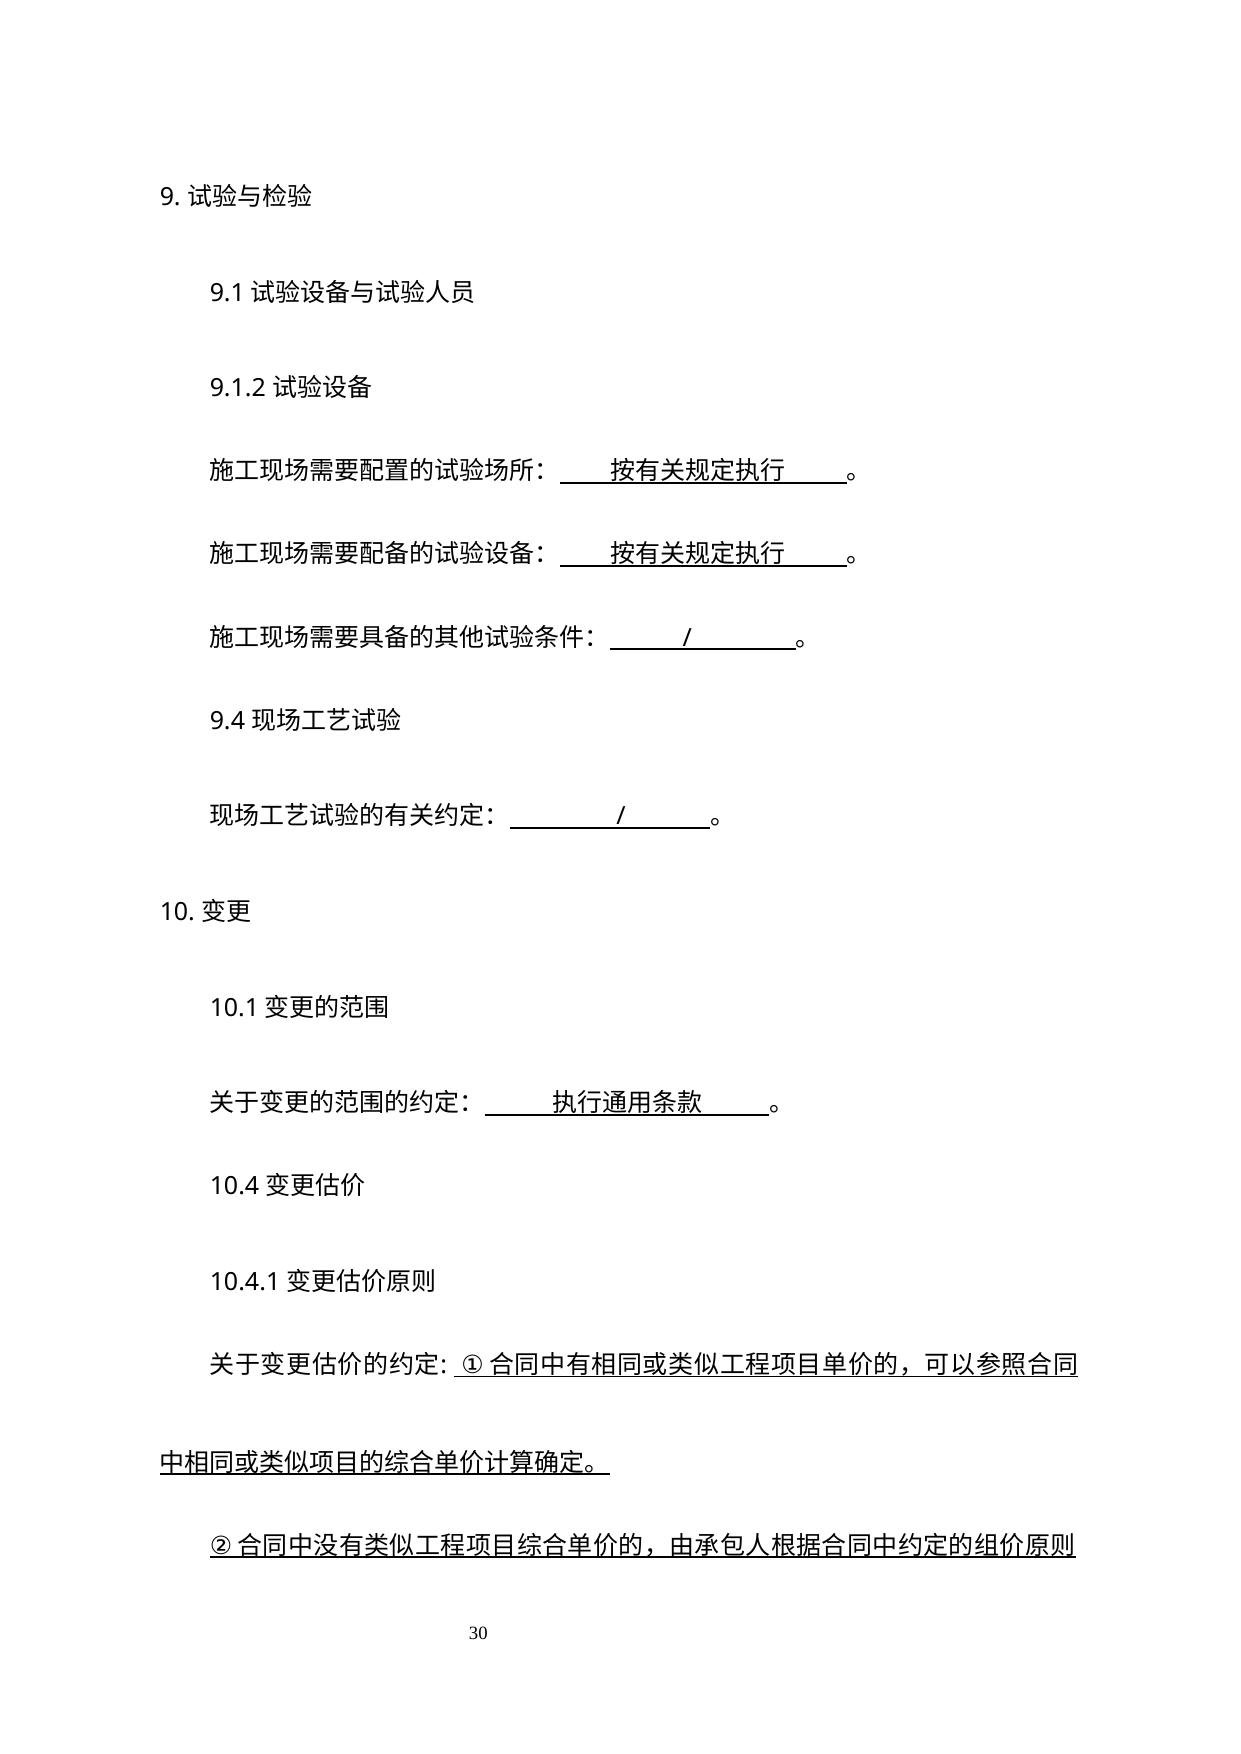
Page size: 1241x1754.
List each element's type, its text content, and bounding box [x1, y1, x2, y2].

text 9.1.2 试验设备 [159, 353, 1078, 418]
text 10.1变更的范围 [159, 973, 1078, 1038]
text 施工现场需要具备的其他试验条件： / 。 [159, 603, 1078, 668]
text 10.4 变更估价 [159, 1151, 1078, 1216]
text 现场工艺试验的有关约定： / 。 [159, 781, 1078, 846]
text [159, 1511, 1078, 1576]
text 施工现场需要配备的试验设备： 按有关规定执行 。 [159, 519, 1078, 584]
text 10. 变更 [159, 877, 1078, 942]
text 9.1试验设备与试验人员 [159, 258, 1078, 323]
text 施工现场需要配置的试验场所： 按有关规定执行 。 [159, 436, 1078, 501]
text 9.4 现场工艺试验 [159, 686, 1078, 751]
text 9. 试验与检验 [159, 162, 1078, 227]
text 关于变更估价的约定: ①合同中有相同或类似工程项目单价的，可以参照合同中相同或类似项目的综合单价计算确定。 [159, 1330, 1078, 1493]
text 10.4.1 变更估价原则 [159, 1247, 1078, 1312]
text 关于变更的范围的约定： 执行通用条款 。 [159, 1068, 1078, 1133]
